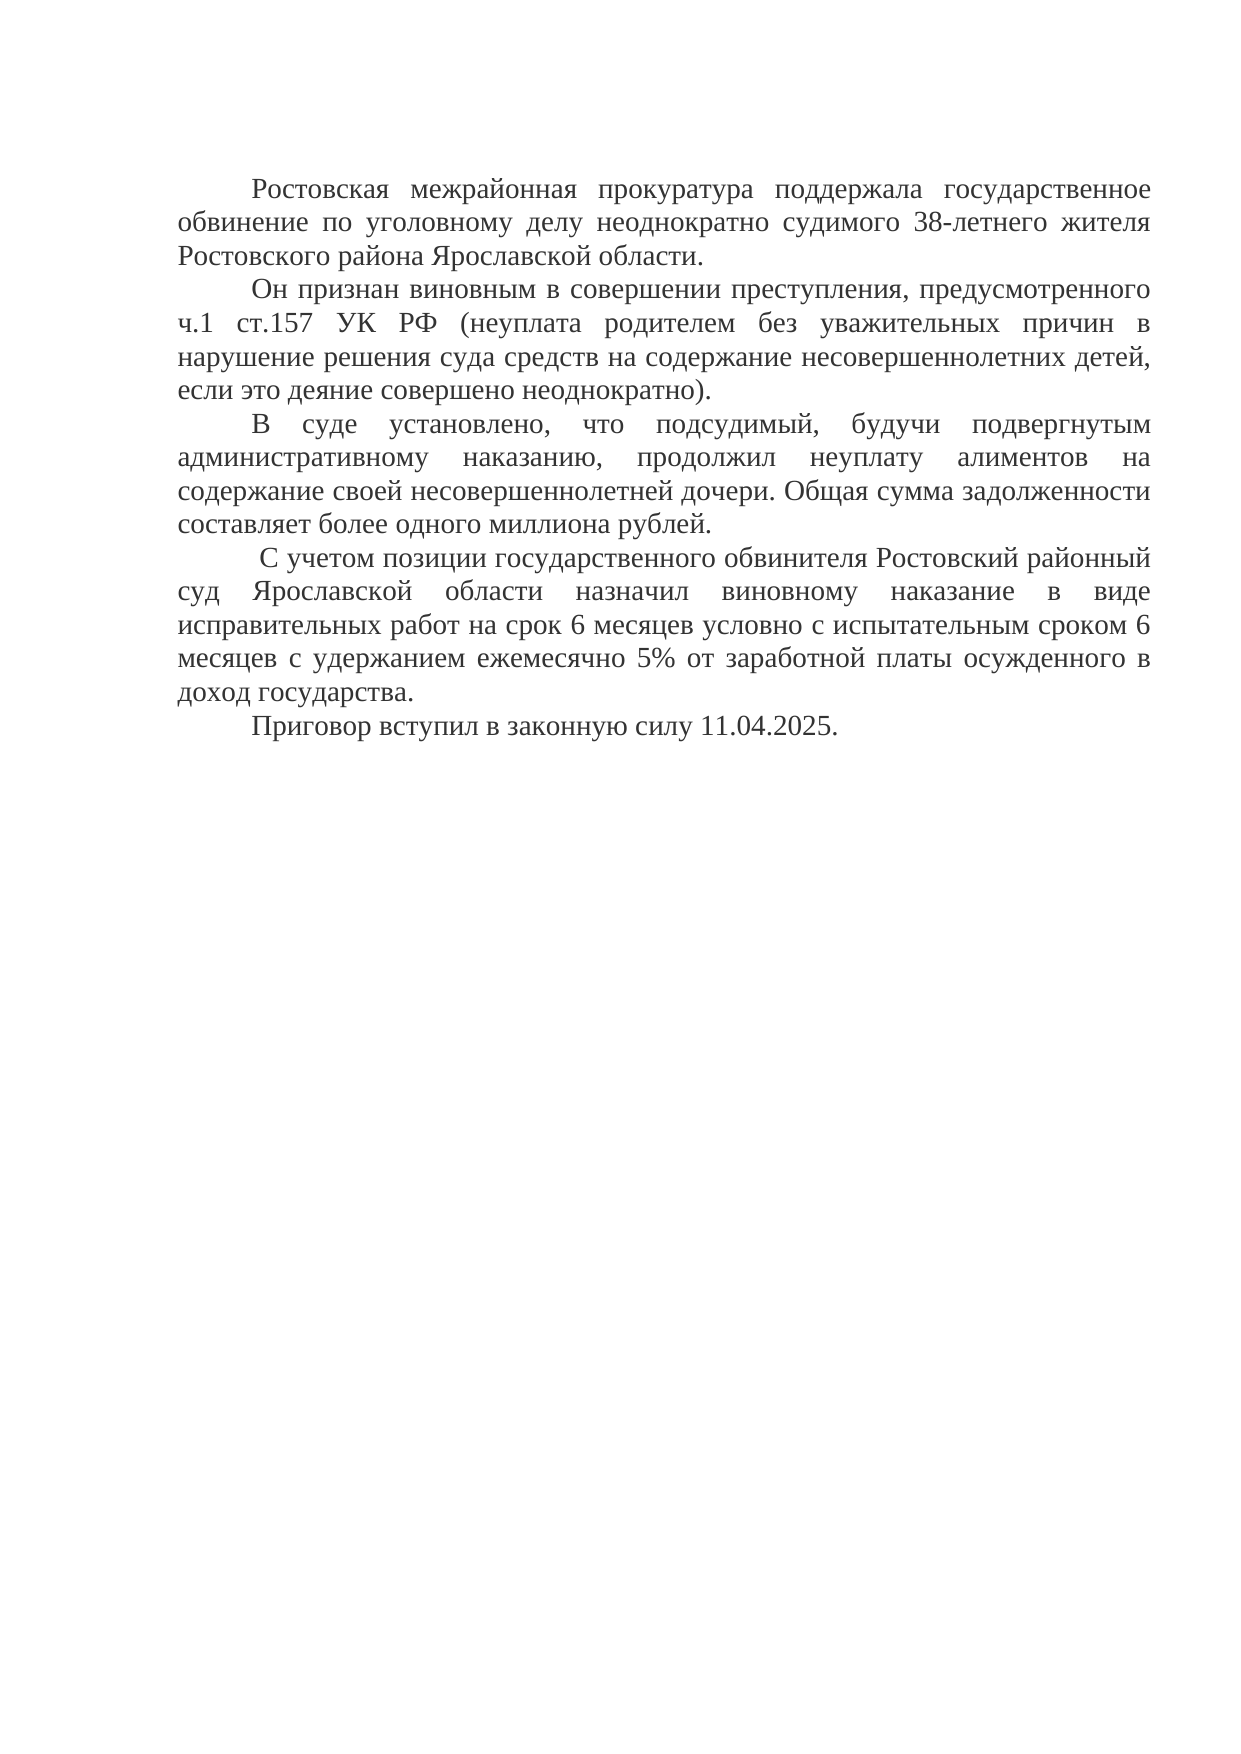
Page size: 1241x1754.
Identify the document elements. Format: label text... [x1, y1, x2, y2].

text Он признан виновным в совершении преступления, предусмотренного ч.1 ст.157 УК РФ (неуплата родителем без уважительных причин в нарушение решения суда средств на содержание несовершеннолетних детей, если это деяние совершено неоднократно). [177, 272, 1152, 406]
text Приговор вступил в законную силу 11.04.2025. [177, 708, 1152, 741]
text С учетом позиции государственного обвинителя Ростовский районный суд Ярославской области назначил виновному наказание в виде исправительных работ на срок 6 месяцев условно с испытательным сроком 6 месяцев с удержанием ежемесячно 5% от заработной платы осужденного в доход государства. [177, 540, 1152, 708]
text Ростовская межрайонная прокуратура поддержала государственное обвинение по уголовному делу неоднократно судимого 38-летнего жителя Ростовского района Ярославской области. [177, 171, 1152, 272]
text В суде установлено, что подсудимый, будучи подвергнутым административному наказанию, продолжил неуплату алиментов на содержание своей несовершеннолетней дочери. Общая сумма задолженности составляет более одного миллиона рублей. [177, 406, 1152, 540]
